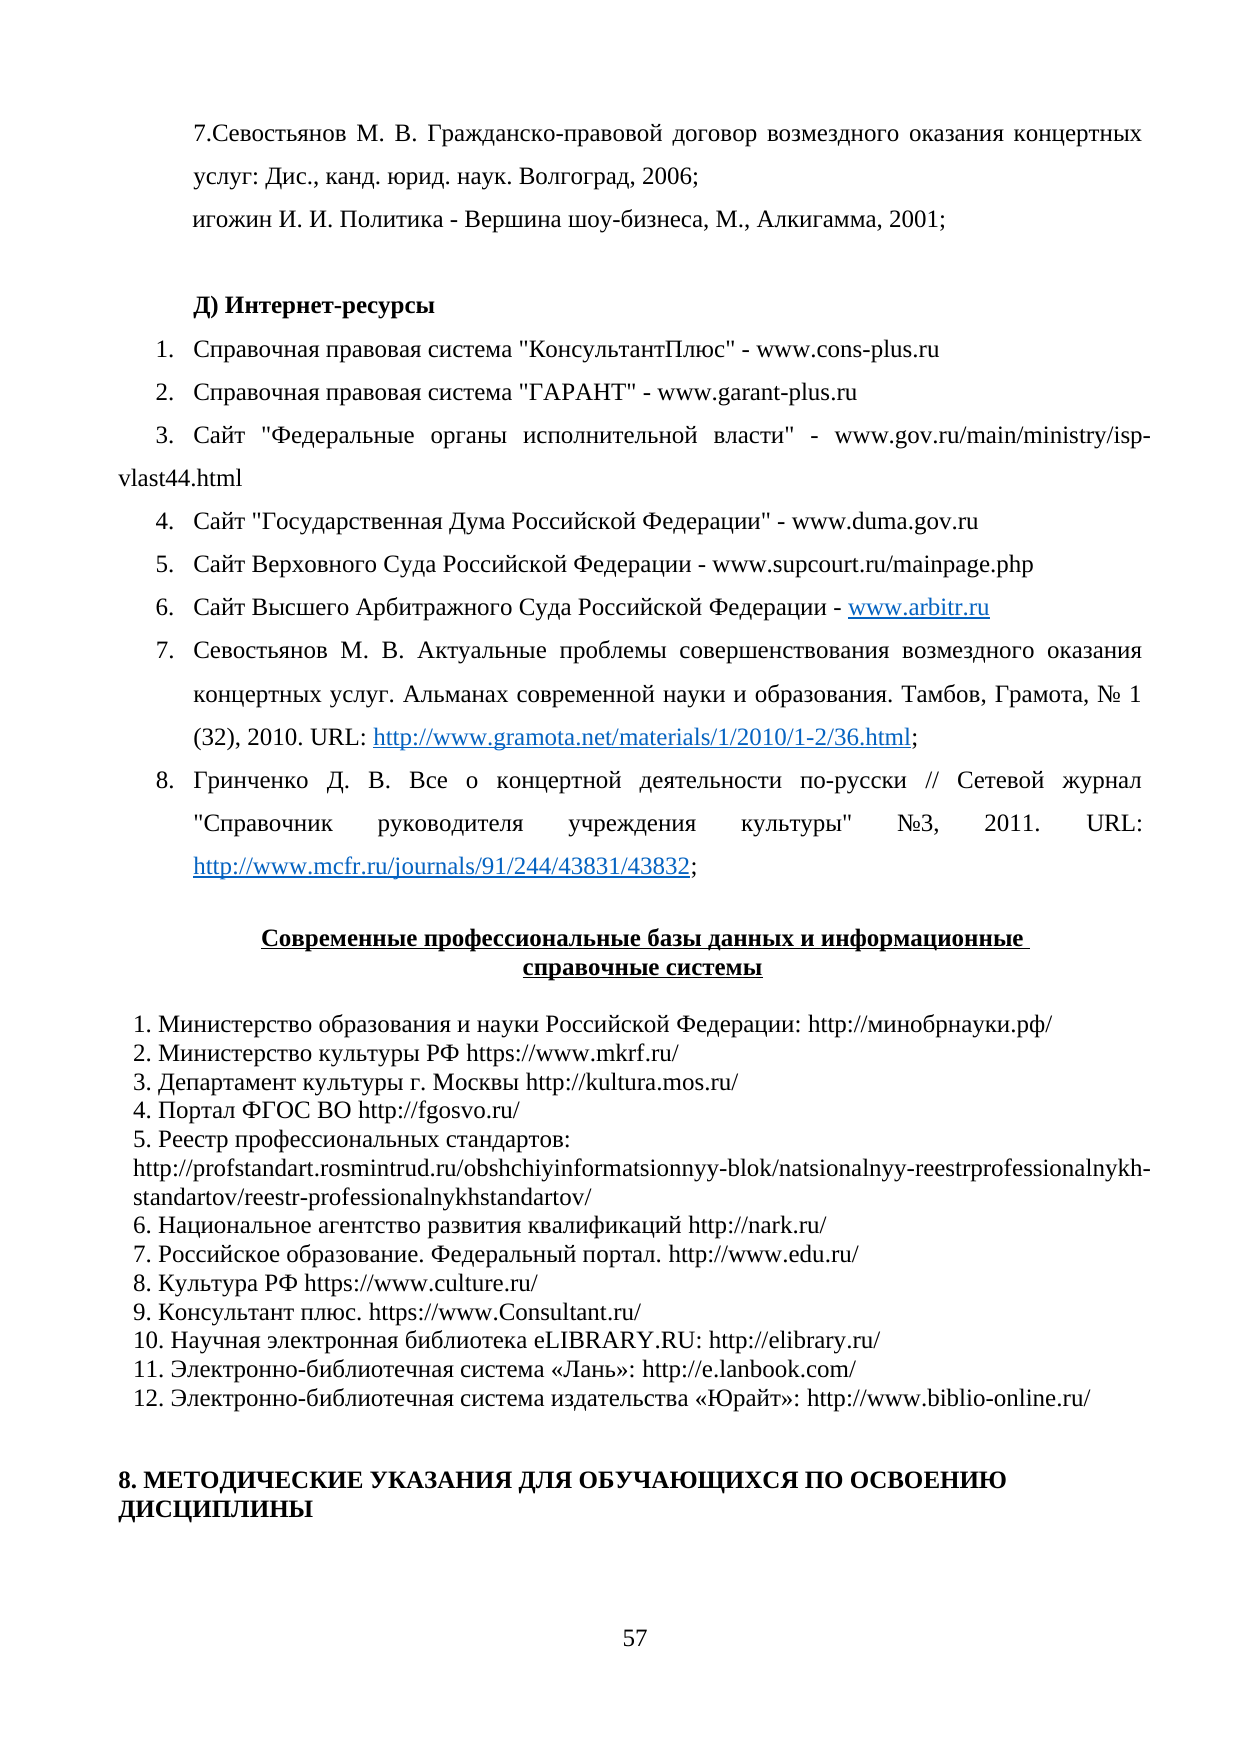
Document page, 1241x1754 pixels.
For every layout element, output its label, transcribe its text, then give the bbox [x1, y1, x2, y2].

text 12. Электронно-библиотечная система издательства «Юрайт»: http://www.biblio-online.ru/ [133, 1383, 1152, 1412]
text игожин И. И. Политика - Вершина шоу-бизнеса, М., Алкигамма, 2001; [118, 204, 1152, 233]
text 6. Национальное агентство развития квалификаций http://nark.ru/ [133, 1211, 1152, 1239]
list Сайт Верховного Суда Российской Федерации - www.supcourt.ru/mainpage.php [118, 549, 1152, 578]
text 11. Электронно-библиотечная система «Лань»: http://e.lanbook.com/ [133, 1354, 1152, 1383]
text 5. Реестр профессиональных стандартов: http://profstandart.rosmintrud.ru/obshchiyinformatsionnyy-blok/natsionalnyy-reestrprofessionalnykh-standartov/reestr-professionalnykhstandartov/ [133, 1124, 1152, 1211]
list Сайт "Федеральные органы исполнительной власти" - www.gov.ru/main/ministry/isp-vlast44.html [118, 420, 1152, 492]
list Справочная правовая система "КонсультантПлюс" - www.cons-plus.ru [118, 334, 1152, 362]
text 1. Министерство образования и науки Российской Федерации: http://минобрнауки.рф/ [133, 1009, 1152, 1038]
text 9. Консультант плюс. https://www.Consultant.ru/ [133, 1297, 1152, 1326]
list Севостьянов М. В. Актуальные проблемы совершенствования возмездного оказания концертных услуг. Альманах современной науки и образования. Тамбов, Грамота, № 1 (32), 2010. URL: http://www.gramota.net/materials/1/2010/1-2/36.html; [156, 636, 1143, 751]
text 3. Департамент культуры г. Москвы http://kultura.mos.ru/ [133, 1067, 1152, 1096]
list Сайт Высшего Арбитражного Суда Российской Федерации - www.arbitr.ru [118, 592, 1152, 621]
text справочные системы [133, 952, 1152, 981]
text Современные профессиональные базы данных и информационные [133, 923, 1152, 952]
text 7. Российское образование. Федеральный портал. http://www.edu.ru/ [133, 1239, 1152, 1268]
text 10. Научная электронная библиотека eLIBRARY.RU: http://elibrary.ru/ [133, 1326, 1152, 1354]
list Сайт "Государственная Дума Российской Федерации" - www.duma.gov.ru [118, 506, 1152, 535]
text 2. Министерство культуры РФ https://www.mkrf.ru/ [133, 1038, 1152, 1067]
text 8. МЕТОДИЧЕСКИЕ УКАЗАНИЯ ДЛЯ ОБУЧАЮЩИХСЯ ПО ОСВОЕНИЮ ДИСЦИПЛИНЫ [118, 1466, 1014, 1523]
list Гринченко Д. В. Все о концертной деятельности по-русски // Сетевой журнал "Справочник руководителя учреждения культуры" №3, 2011. URL: http://www.mcfr.ru/journals/91/244/43831/43832; [156, 765, 1143, 880]
text Д) Интернет-ресурсы [193, 291, 1152, 319]
text 8. Культура РФ https://www.culture.ru/ [133, 1268, 1152, 1297]
text 7.Севостьянов М. В. Гражданско-правовой договор возмездного оказания концертных услуг: Дис., канд. юрид. наук. Волгоград, 2006; [193, 118, 1143, 190]
text 4. Портал ФГОС ВО http://fgosvo.ru/ [133, 1096, 1152, 1124]
list Справочная правовая система "ГАРАНТ" - www.garant-plus.ru [118, 377, 1152, 406]
